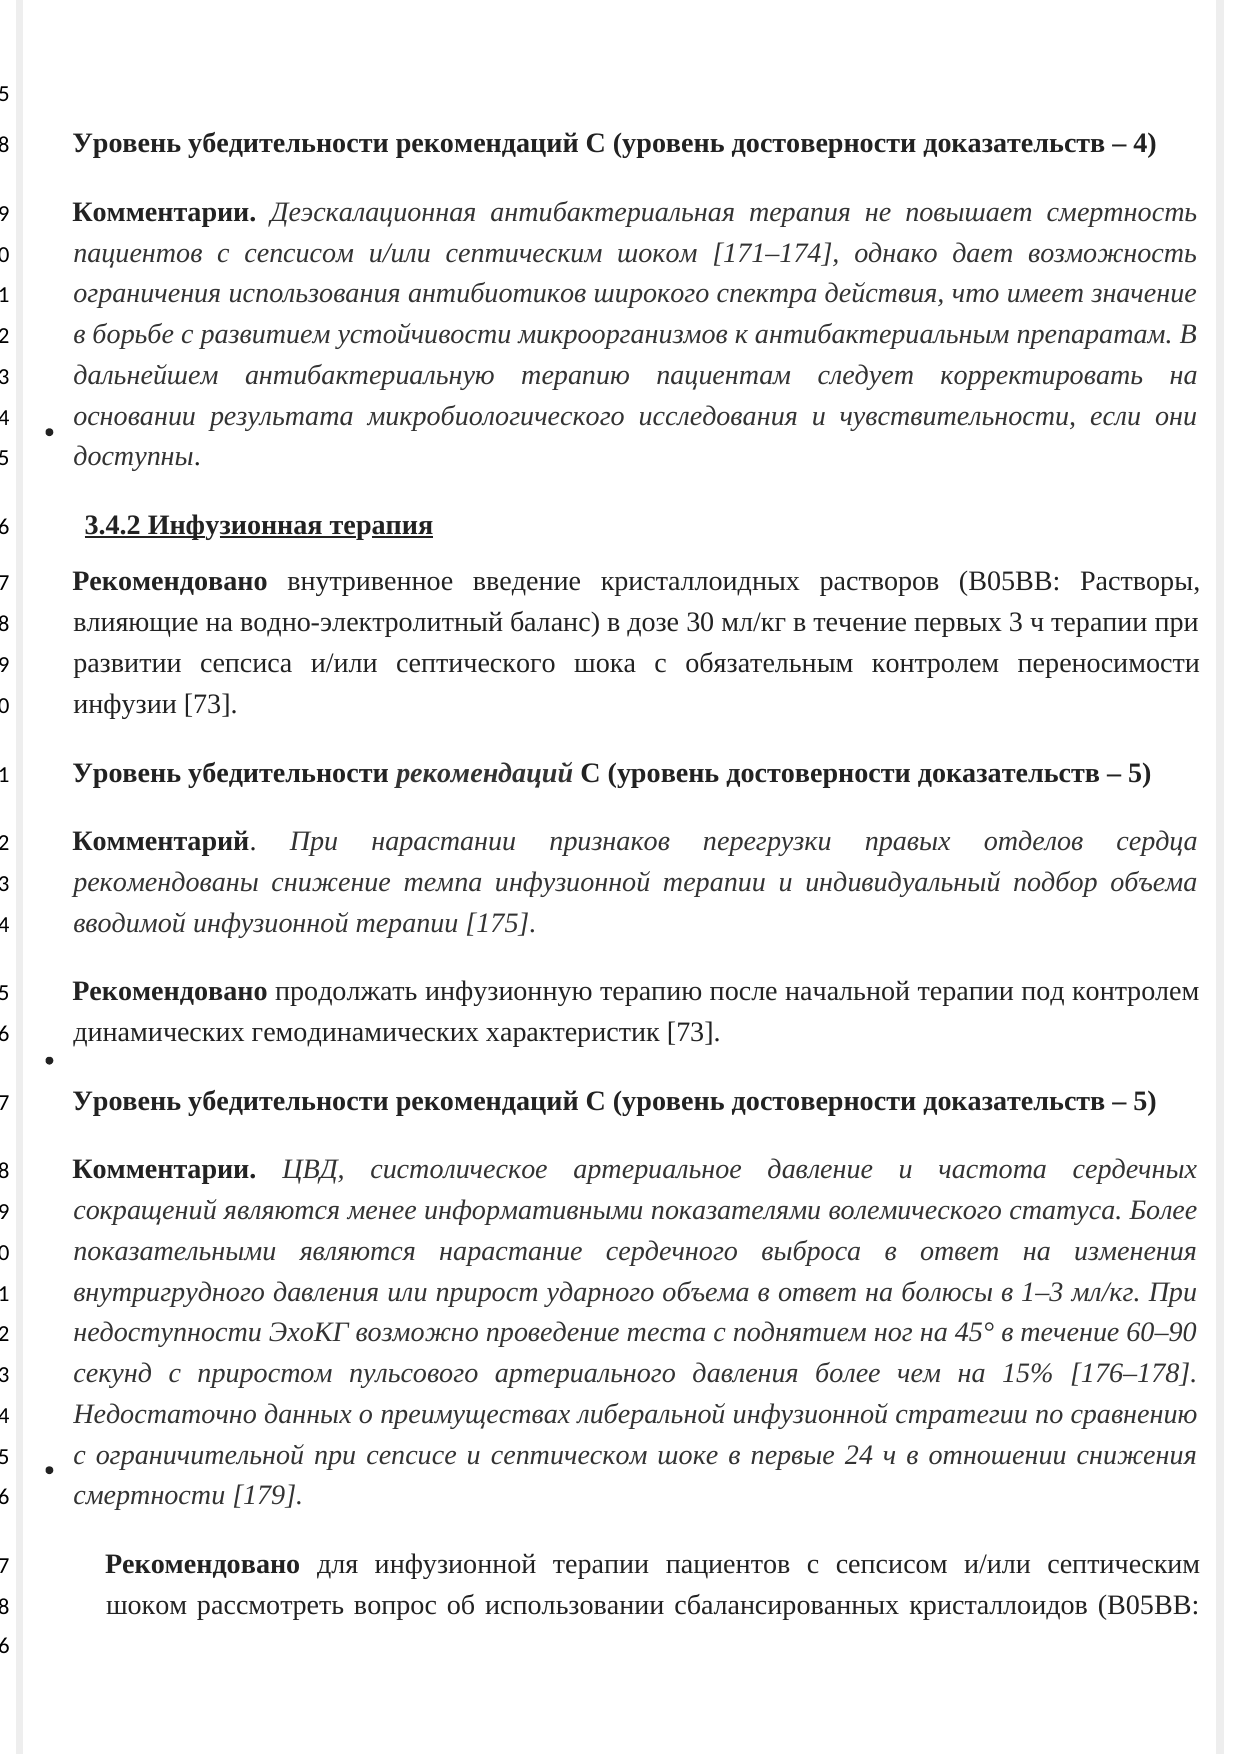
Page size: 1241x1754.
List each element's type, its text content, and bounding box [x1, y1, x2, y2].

text Комментарии. ЦВД, систолическое артериальное давление и частота сердечных сокращений являются менее информативными показателями волемического статуса. Более показательными являются нарастание сердечного выброса в ответ на изменения внутригрудного давления или прирост ударного объема в ответ на болюсы в 1–3 мл/кг. При недоступности ЭхоКГ возможно проведение теста с поднятием ног на 45° в течение 60–90 секунд с приростом пульсового артериального давления более чем на 15% [176–178]. Недостаточно данных о преимуществах либеральной инфузионной стратегии по сравнению с ограничительной при сепсисе и септическом шоке в первые 24 ч в отношении снижения смертности [179]. [37, 1153, 1201, 1511]
text Рекомендовано продолжать инфузионную терапию после начальной терапии под контролем динамических гемодинамических характеристик [73]. [39, 974, 1201, 1048]
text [72, 1547, 1201, 1621]
subtitle Уровень убедительности рекомендаций С (уровень достоверности доказательств – 4) [37, 127, 1201, 159]
text Рекомендовано внутривенное введение кристаллоидных растворов (B05BB: Растворы, влияющие на водно-электролитный баланс) в дозе 30 мл/кг в течение первых 3 ч терапии при развитии сепсиса и/или септического шока с обязательным контролем переносимости инфузии [73]. [39, 564, 1201, 719]
text Комментарии. Деэскалационная антибактериальная терапия не повышает смертность пациентов с сепсисом и/или септическим шоком [171–174], однако дает возможность ограничения использования антибиотиков широкого спектра действия, что имеет значение в борьбе с развитием устойчивости микроорганизмов к антибактериальным препаратам. В дальнейшем антибактериальную терапию пациентам следует корректировать на основании результата микробиологического исследования и чувствительности, если они доступны. [37, 195, 1201, 472]
subtitle Уровень убедительности рекомендаций С (уровень достоверности доказательств – 5) [37, 756, 1201, 788]
subtitle 3.4.2 Инфузионная терапия [84, 508, 1201, 540]
subtitle Уровень убедительности рекомендаций С (уровень достоверности доказательств – 5) [37, 1084, 1201, 1117]
text Комментарий. При нарастании признаков перегрузки правых отделов сердца рекомендованы снижение темпа инфузионной терапии и индивидуальный подбор объема вводимой инфузионной терапии [175]. [37, 824, 1201, 938]
